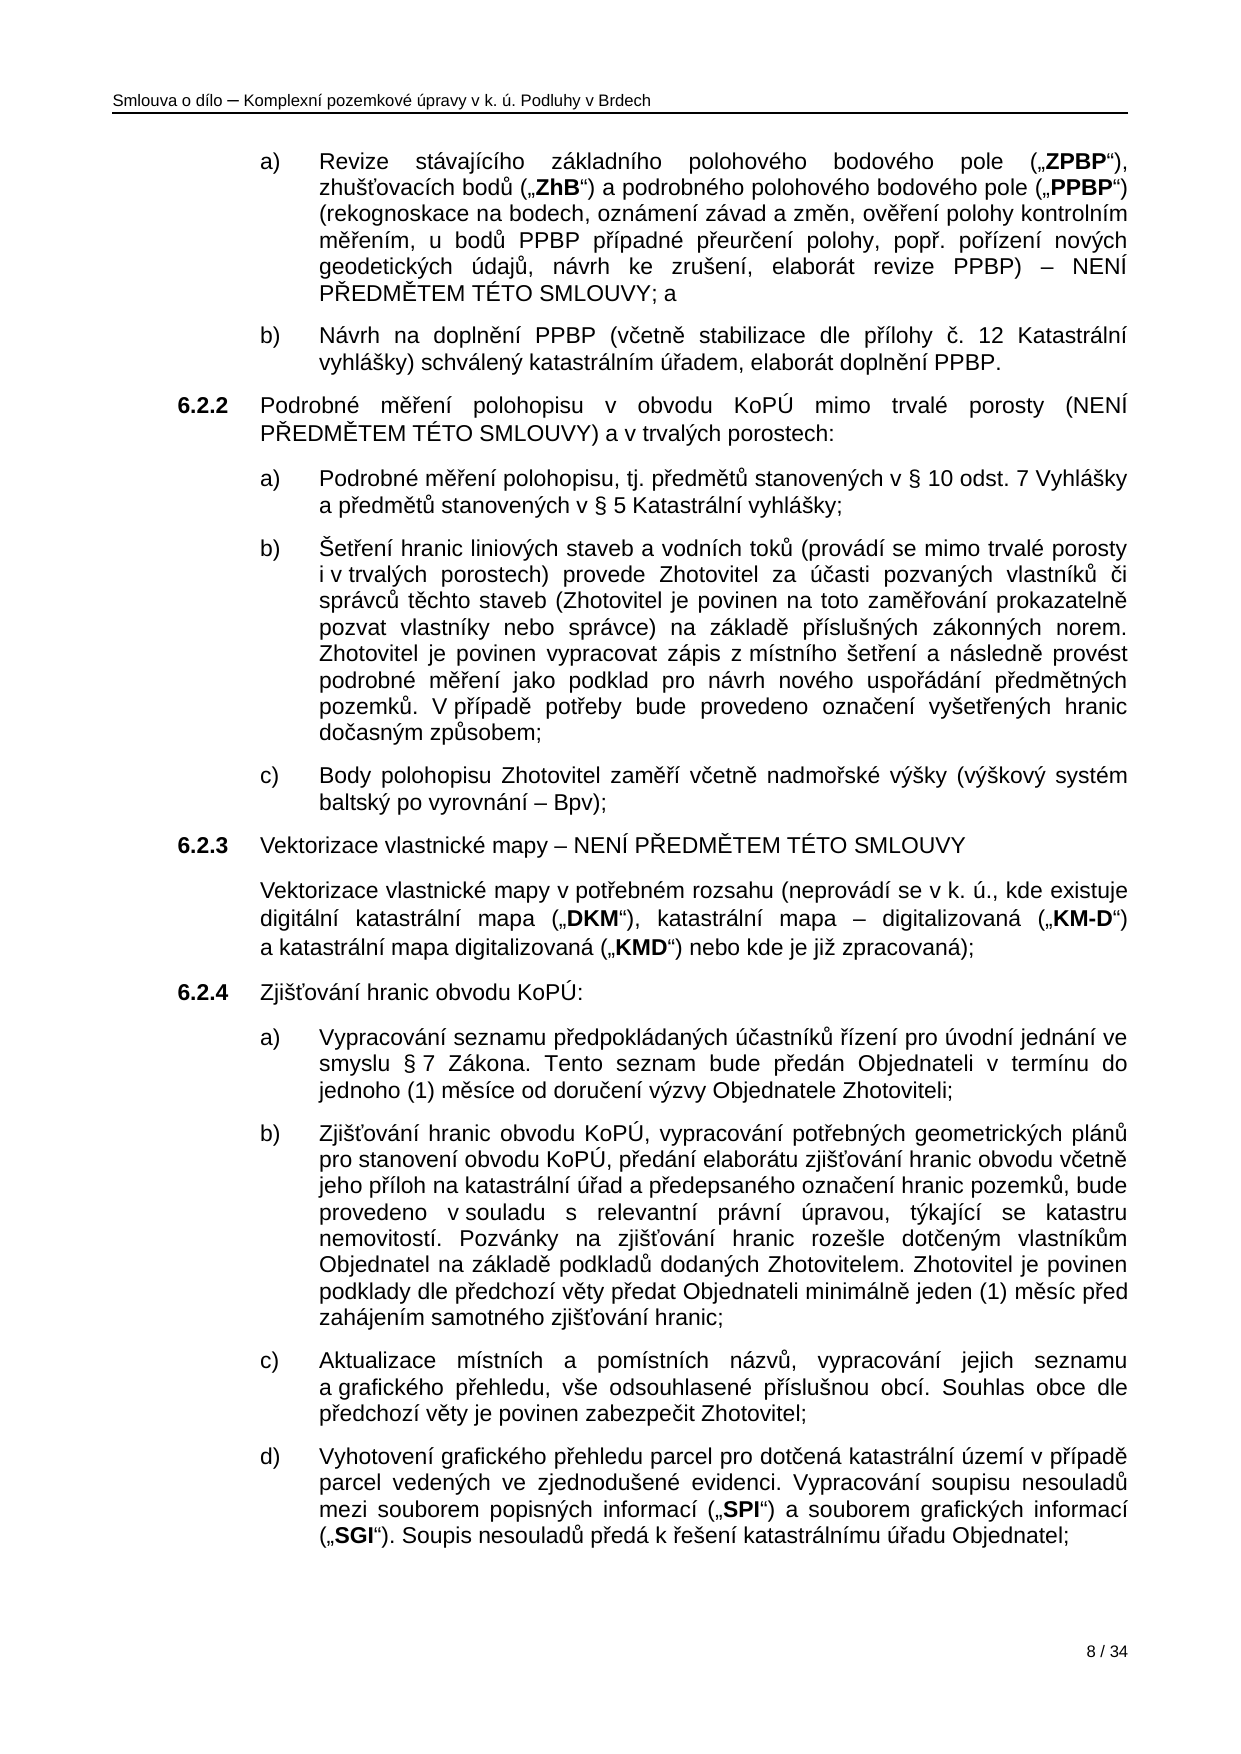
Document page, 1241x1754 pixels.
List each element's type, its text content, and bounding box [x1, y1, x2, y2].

text Vektorizace vlastnické mapy – NENÍ PŘEDMĚTEM TÉTO SMLOUVY [177, 832, 1128, 858]
list Vektorizace vlastnické mapy v potřebném rozsahu (neprovádí se v k. ú., kde existuje digitální katastrální mapa („DKM“), katastrální mapa – digitalizovaná („KM-D“) a katastrální mapa digitalizovaná („KMD“) nebo kde je již zpracovaná); [260, 877, 1128, 960]
list Návrh na doplnění PPBP (včetně stabilizace dle přílohy č. 12 Katastrální vyhlášky) schválený katastrálním úřadem, elaborát doplnění PPBP. [260, 322, 1128, 375]
list Podrobné měření polohopisu, tj. předmětů stanovených v § 10 odst. 7 Vyhlášky a předmětů stanovených v § 5 Katastrální vyhlášky; [260, 465, 1128, 518]
list Šetření hranic liniových staveb a vodních toků (provádí se mimo trvalé porosty i v trvalých porostech) provede Zhotovitel za účasti pozvaných vlastníků či správců těchto staveb (Zhotovitel je povinen na toto zaměřování prokazatelně pozvat vlastníky nebo správce) na základě příslušných zákonných norem. Zhotovitel je povinen vypracovat zápis z místního šetření a následně provést podrobné měření jako podklad pro návrh nového uspořádání předmětných pozemků. V případě potřeby bude provedeno označení vyšetřených hranic dočasným způsobem; [260, 535, 1128, 746]
list Revize stávajícího základního polohového bodového pole („ZPBP“), zhušťovacích bodů („ZhB“) a podrobného polohového bodového pole („PPBP“) (rekognoskace na bodech, oznámení závad a změn, ověření polohy kontrolním měřením, u bodů PPBP případné přeurčení polohy, popř. pořízení nových geodetických údajů, návrh ke zrušení, elaborát revize PPBP) – NENÍ PŘEDMĚTEM TÉTO SMLOUVY; a [260, 148, 1128, 306]
list Vypracování seznamu předpokládaných účastníků řízení pro úvodní jednání ve smyslu § 7 Zákona. Tento seznam bude předán Objednateli v termínu do jednoho (1) měsíce od doručení výzvy Objednatele Zhotoviteli; [260, 1024, 1128, 1103]
list Vyhotovení grafického přehledu parcel pro dotčená katastrální území v případě parcel vedených ve zjednodušené evidenci. Vypracování soupisu nesouladů mezi souborem popisných informací („SPI“) a souborem grafických informací („SGI“). Soupis nesouladů předá k řešení katastrálnímu úřadu Objednatel; [260, 1443, 1128, 1548]
list Body polohopisu Zhotovitel zaměří včetně nadmořské výšky (výškový systém baltský po vyrovnání – Bpv); [260, 762, 1128, 815]
list Zjišťování hranic obvodu KoPÚ, vypracování potřebných geometrických plánů pro stanovení obvodu KoPÚ, předání elaborátu zjišťování hranic obvodu včetně jeho příloh na katastrální úřad a předepsaného označení hranic pozemků, bude provedeno v souladu s relevantní právní úpravou, týkající se katastru nemovitostí. Pozvánky na zjišťování hranic rozešle dotčeným vlastníkům Objednatel na základě podkladů dodaných Zhotovitelem. Zhotovitel je povinen podklady dle předchozí věty předat Objednateli minimálně jeden (1) měsíc před zahájením samotného zjišťování hranic; [260, 1119, 1128, 1330]
list Aktualizace místních a pomístních názvů, vypracování jejich seznamu a grafického přehledu, vše odsouhlasené příslušnou obcí. Souhlas obce dle předchozí věty je povinen zabezpečit Zhotovitel; [260, 1347, 1128, 1426]
text Zjišťování hranic obvodu KoPÚ: [177, 979, 1128, 1005]
text Podrobné měření polohopisu v obvodu KoPÚ mimo trvalé porosty (NENÍ PŘEDMĚTEM TÉTO SMLOUVY) a v trvalých porostech: [177, 392, 1128, 447]
